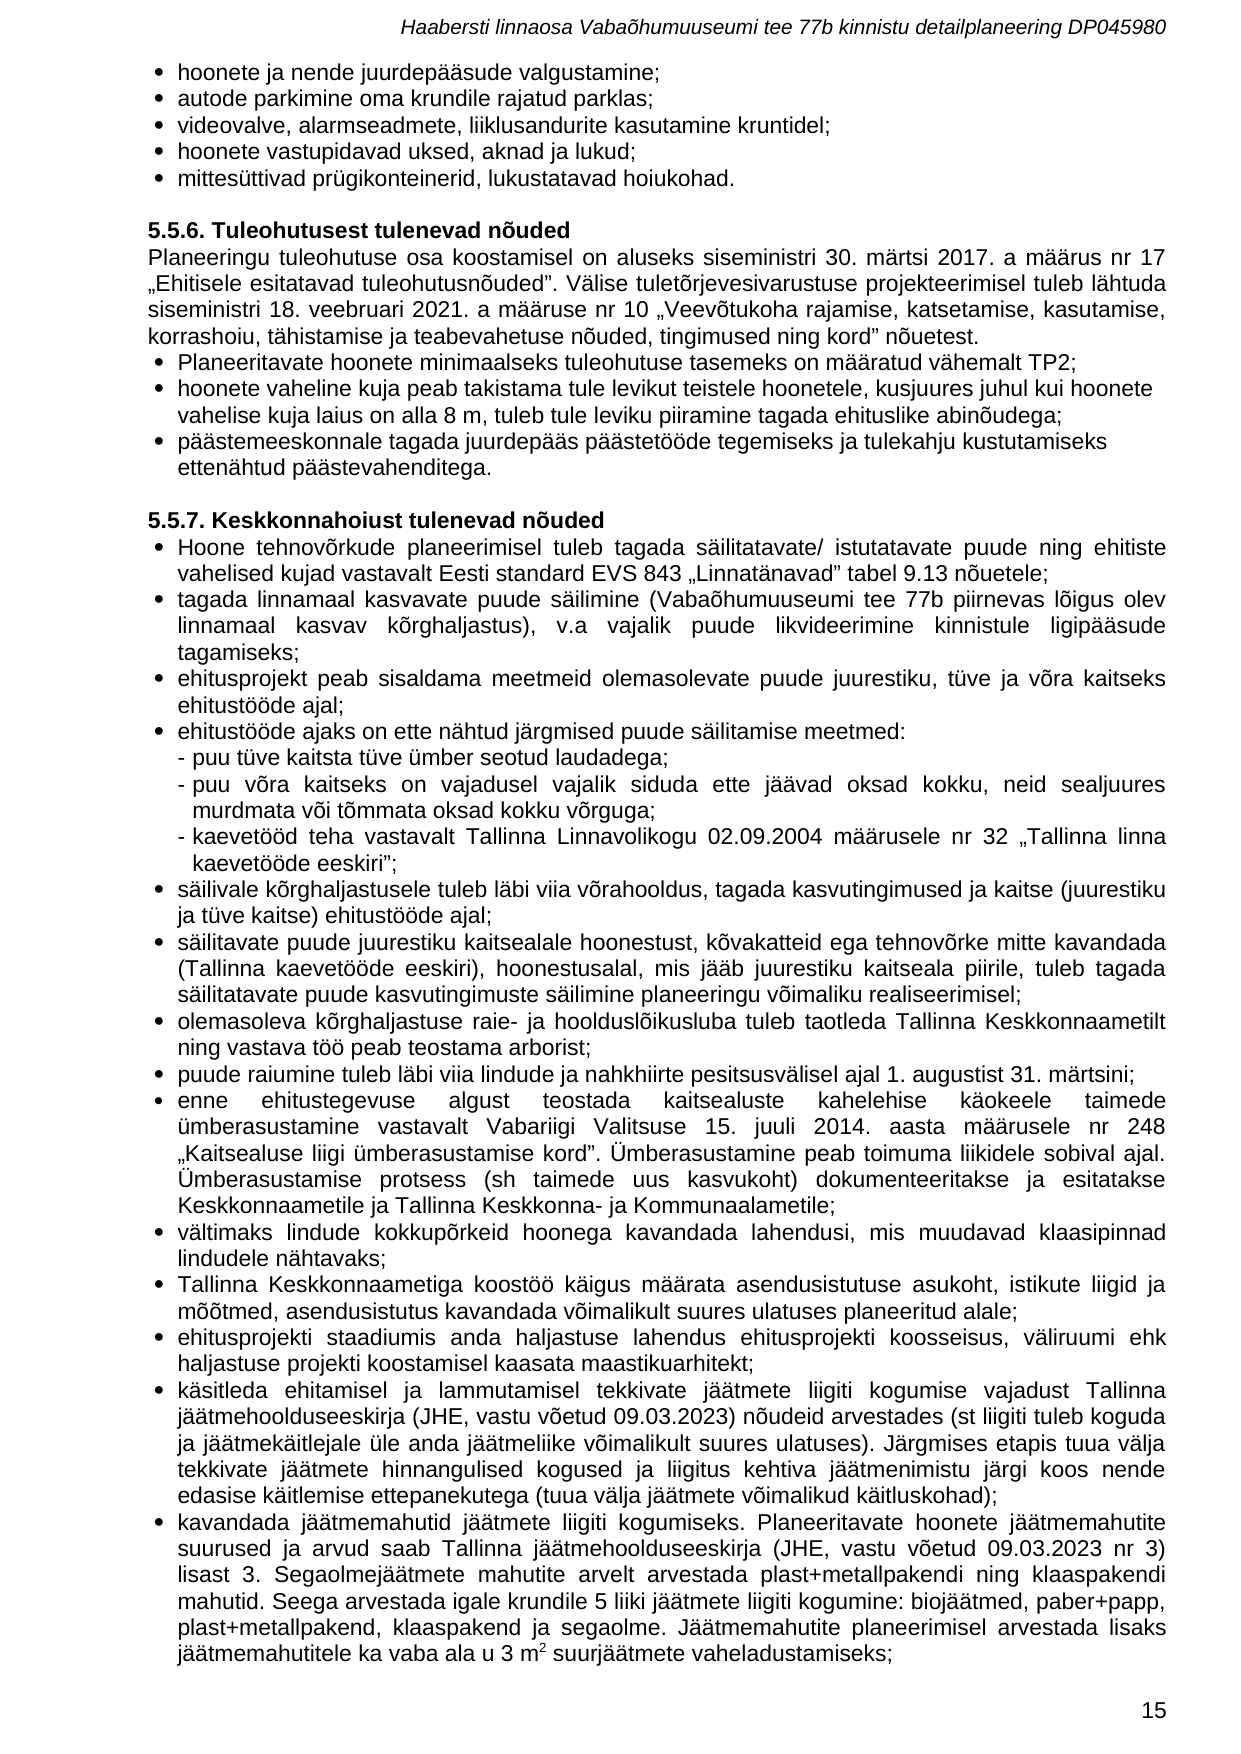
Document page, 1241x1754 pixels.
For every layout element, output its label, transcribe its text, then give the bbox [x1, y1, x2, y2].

list säilitavate puude juurestiku kaitsealale hoonestust, kõvakatteid ega tehnovõrke mitte kavandada (Tallinna kaevetööde eeskiri), hoonestusalal, mis jääb juurestiku kaitseala piirile, tuleb tagada säilitatavate puude kasvutingimuste säilimine planeeringu võimaliku realiseerimisel; [155, 929, 1167, 1008]
list puude raiumine tuleb läbi viia lindude ja nahkhiirte pesitsusvälisel ajal 1. augustist 31. märtsini; [155, 1061, 1167, 1087]
list ehitustööde ajaks on ette nähtud järgmised puude säilitamise meetmed: [155, 718, 1167, 744]
list puu võra kaitseks on vajadusel vajalik siduda ette jäävad oksad kokku, neid sealjuures murdmata või tõmmata oksad kokku võrguga; [177, 771, 1167, 823]
list kaevetööd teha vastavalt Tallinna Linnavolikogu 02.09.2004 määrusele nr 32 „Tallinna linna kaevetööde eeskiri”; [177, 823, 1167, 876]
list ehitusprojekt peab sisaldama meetmeid olemasolevate puude juurestiku, tüve ja võra kaitseks ehitustööde ajal; [155, 665, 1167, 718]
list säilivale kõrghaljastusele tuleb läbi viia võrahooldus, tagada kasvutingimused ja kaitse (juurestiku ja tüve kaitse) ehitustööde ajal; [155, 876, 1167, 929]
text Planeeringu tuleohutuse osa koostamisel on aluseks siseministri 30. märtsi 2017. a määrus nr 17 „Ehitisele esitatavad tuleohutusnõuded”. Välise tuletõrjevesivarustuse projekteerimisel tuleb lähtuda siseministri 18. veebruari 2021. a määruse nr 10 „Veevõtukoha rajamise, katsetamise, kasutamise, korrashoiu, tähistamise ja teabevahetuse nõuded, tingimused ning kord” nõuetest. [148, 243, 1167, 349]
list enne ehitustegevuse algust teostada kaitsealuste kahelehise käokeele taimede ümberasustamine vastavalt Vabariigi Valitsuse 15. juuli 2014. aasta määrusele nr 248 „Kaitsealuse liigi ümberasustamise kord”. Ümberasustamine peab toimuma liikidele sobival ajal. Ümberasustamise protsess (sh taimede uus kasvukoht) dokumenteeritakse ja esitatakse Keskkonnaametile ja Tallinna Keskkonna- ja Kommunaalametile; [155, 1087, 1167, 1219]
list puu tüve kaitsta tüve ümber seotud laudadega; [177, 744, 1167, 771]
list Tallinna Keskkonnaametiga koostöö käigus määrata asendusistutuse asukoht, istikute liigid ja mõõtmed, asendusistutus kavandada võimalikult suures ulatuses planeeritud alale; [155, 1271, 1167, 1324]
list hoonete vaheline kuja peab takistama tule levikut teistele hoonetele, kusjuures juhul kui hoonete vahelise kuja laius on alla 8 m, tuleb tule leviku piiramine tagada ehituslike abinõudega; [155, 375, 1167, 428]
list päästemeeskonnale tagada juurdepääs päästetööde tegemiseks ja tulekahju kustutamiseks ettenähtud päästevahenditega. [155, 428, 1167, 481]
list tagada linnamaal kasvavate puude säilimine (Vabaõhumuuseumi tee 77b piirnevas lõigus olev linnamaal kasvav kõrghaljastus), v.a vajalik puude likvideerimine kinnistule ligipääsude tagamiseks; [155, 586, 1167, 665]
list ehitusprojekti staadiumis anda haljastuse lahendus ehitusprojekti koosseisus, väliruumi ehk haljastuse projekti koostamisel kaasata maastikuarhitekt; [155, 1324, 1167, 1377]
list kavandada jäätmemahutid jäätmete liigiti kogumiseks. Planeeritavate hoonete jäätmemahutite suurused ja arvud saab Tallinna jäätmehoolduseeskirja (JHE, vastu võetud 09.03.2023 nr 3) lisast 3. Segaolmejäätmete mahutite arvelt arvestada plast+metallpakendi ning klaaspakendi mahutid. Seega arvestada igale krundile 5 liiki jäätmete liigiti kogumine: biojäätmed, paber+papp, plast+metallpakend, klaaspakend ja segaolme. Jäätmemahutite planeerimisel arvestada lisaks jäätmemahutitele ka vaba ala u 3 m2 suurjäätmete vaheladustamiseks; [155, 1508, 1167, 1667]
list Hoone tehnovõrkude planeerimisel tuleb tagada säilitatavate/ istutatavate puude ning ehitiste vahelised kujad vastavalt Eesti standard EVS 843 „Linnatänavad” tabel 9.13 nõuetele; [155, 533, 1167, 586]
list käsitleda ehitamisel ja lammutamisel tekkivate jäätmete liigiti kogumise vajadust Tallinna jäätmehoolduseeskirja (JHE, vastu võetud 09.03.2023) nõudeid arvestades (st liigiti tuleb koguda ja jäätmekäitlejale üle anda jäätmeliike võimalikult suures ulatuses). Järgmises etapis tuua välja tekkivate jäätmete hinnangulised kogused ja liigitus kehtiva jäätmenimistu järgi koos nende edasise käitlemise ettepanekutega (tuua välja jäätmete võimalikud käitluskohad); [155, 1377, 1167, 1508]
subtitle Keskkonnahoiust tulenevad nõuded [148, 507, 1167, 533]
list autode parkimine oma krundile rajatud parklas; [155, 85, 1167, 112]
list Planeeritavate hoonete minimaalseks tuleohutuse tasemeks on määratud vähemalt TP2; [155, 349, 1167, 375]
list videovalve, alarmseadmete, liiklusandurite kasutamine kruntidel; [155, 112, 1167, 138]
list mittesüttivad prügikonteinerid, lukustatavad hoiukohad. [155, 164, 1167, 191]
list hoonete vastupidavad uksed, aknad ja lukud; [155, 138, 1167, 164]
subtitle Tuleohutusest tulenevad nõuded [148, 217, 1167, 243]
list vältimaks lindude kokkupõrkeid hoonega kavandada lahendusi, mis muudavad klaasipinnad lindudele nähtavaks; [155, 1219, 1167, 1271]
list hoonete ja nende juurdepääsude valgustamine; [155, 59, 1167, 85]
list olemasoleva kõrghaljastuse raie- ja hoolduslõikusluba tuleb taotleda Tallinna Keskkonnaametilt ning vastava töö peab teostama arborist; [155, 1008, 1167, 1061]
